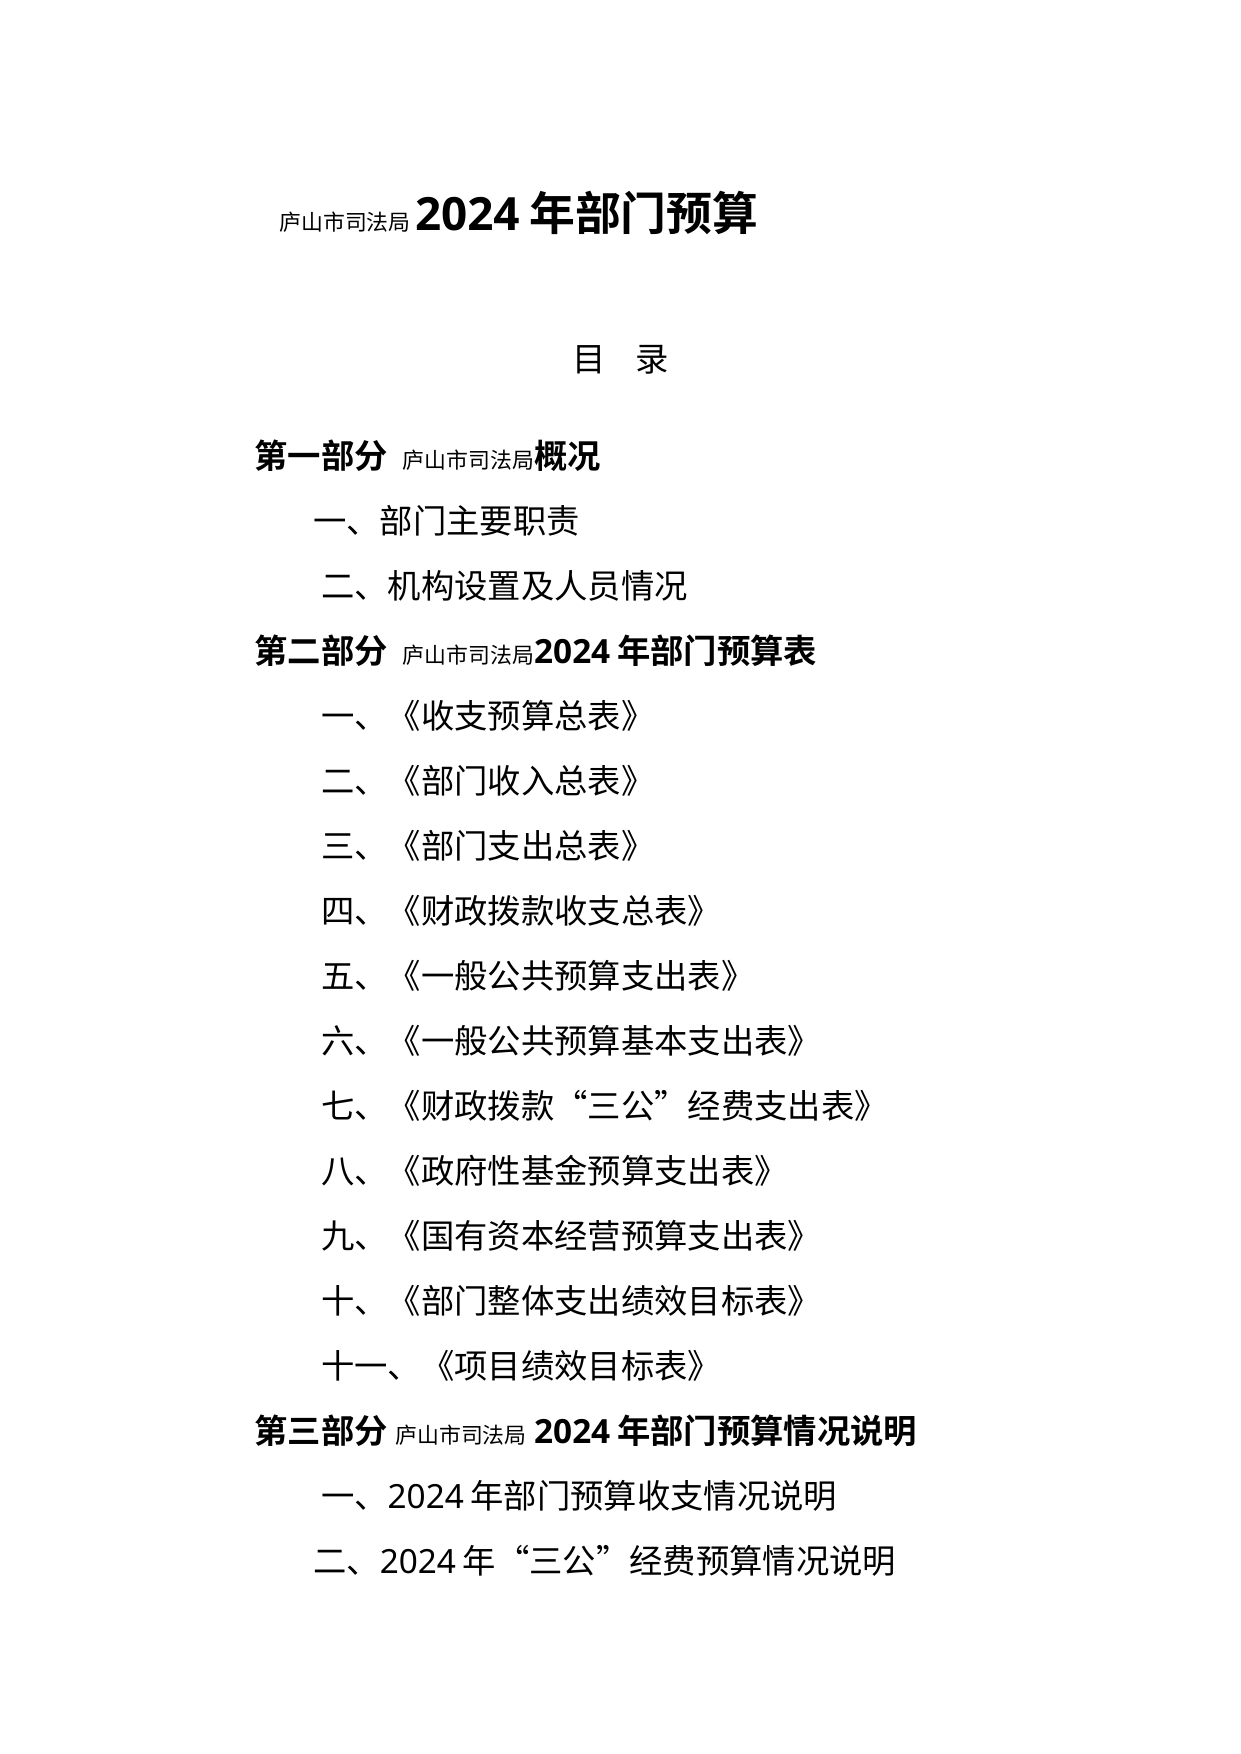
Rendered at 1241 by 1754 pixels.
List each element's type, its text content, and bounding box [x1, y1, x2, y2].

text 十、《部门整体支出绩效目标表》 [187, 1267, 1053, 1332]
text 六、《一般公共预算基本支出表》 [187, 1007, 1053, 1072]
text 目 录 [187, 324, 1053, 389]
text 八、《政府性基金预算支出表》 [187, 1137, 1053, 1202]
text 第二部分 庐山市司法局2024年部门预算表 [187, 617, 1053, 682]
text 二、机构设置及人员情况 [187, 552, 1053, 617]
text 二、《部门收入总表》 [187, 747, 1053, 812]
text 七、《财政拨款“三公”经费支出表》 [187, 1072, 1053, 1137]
text 一、部门主要职责 [187, 487, 1053, 552]
text 九、《国有资本经营预算支出表》 [187, 1202, 1053, 1267]
text 二、2024年“三公”经费预算情况说明 [187, 1527, 1053, 1592]
text 第一部分 庐山市司法局概况 [187, 422, 1053, 487]
text 庐山市司法局2024年部门预算 [187, 162, 1053, 259]
text 三、《部门支出总表》 [187, 812, 1053, 877]
text 五、《一般公共预算支出表》 [187, 942, 1053, 1007]
text 一、2024年部门预算收支情况说明 [187, 1462, 1053, 1527]
text 第三部分 庐山市司法局 2024年部门预算情况说明 [187, 1397, 1053, 1462]
text 四、《财政拨款收支总表》 [187, 877, 1053, 942]
text 一、《收支预算总表》 [187, 682, 1053, 747]
text 十一、《项目绩效目标表》 [187, 1332, 1053, 1397]
